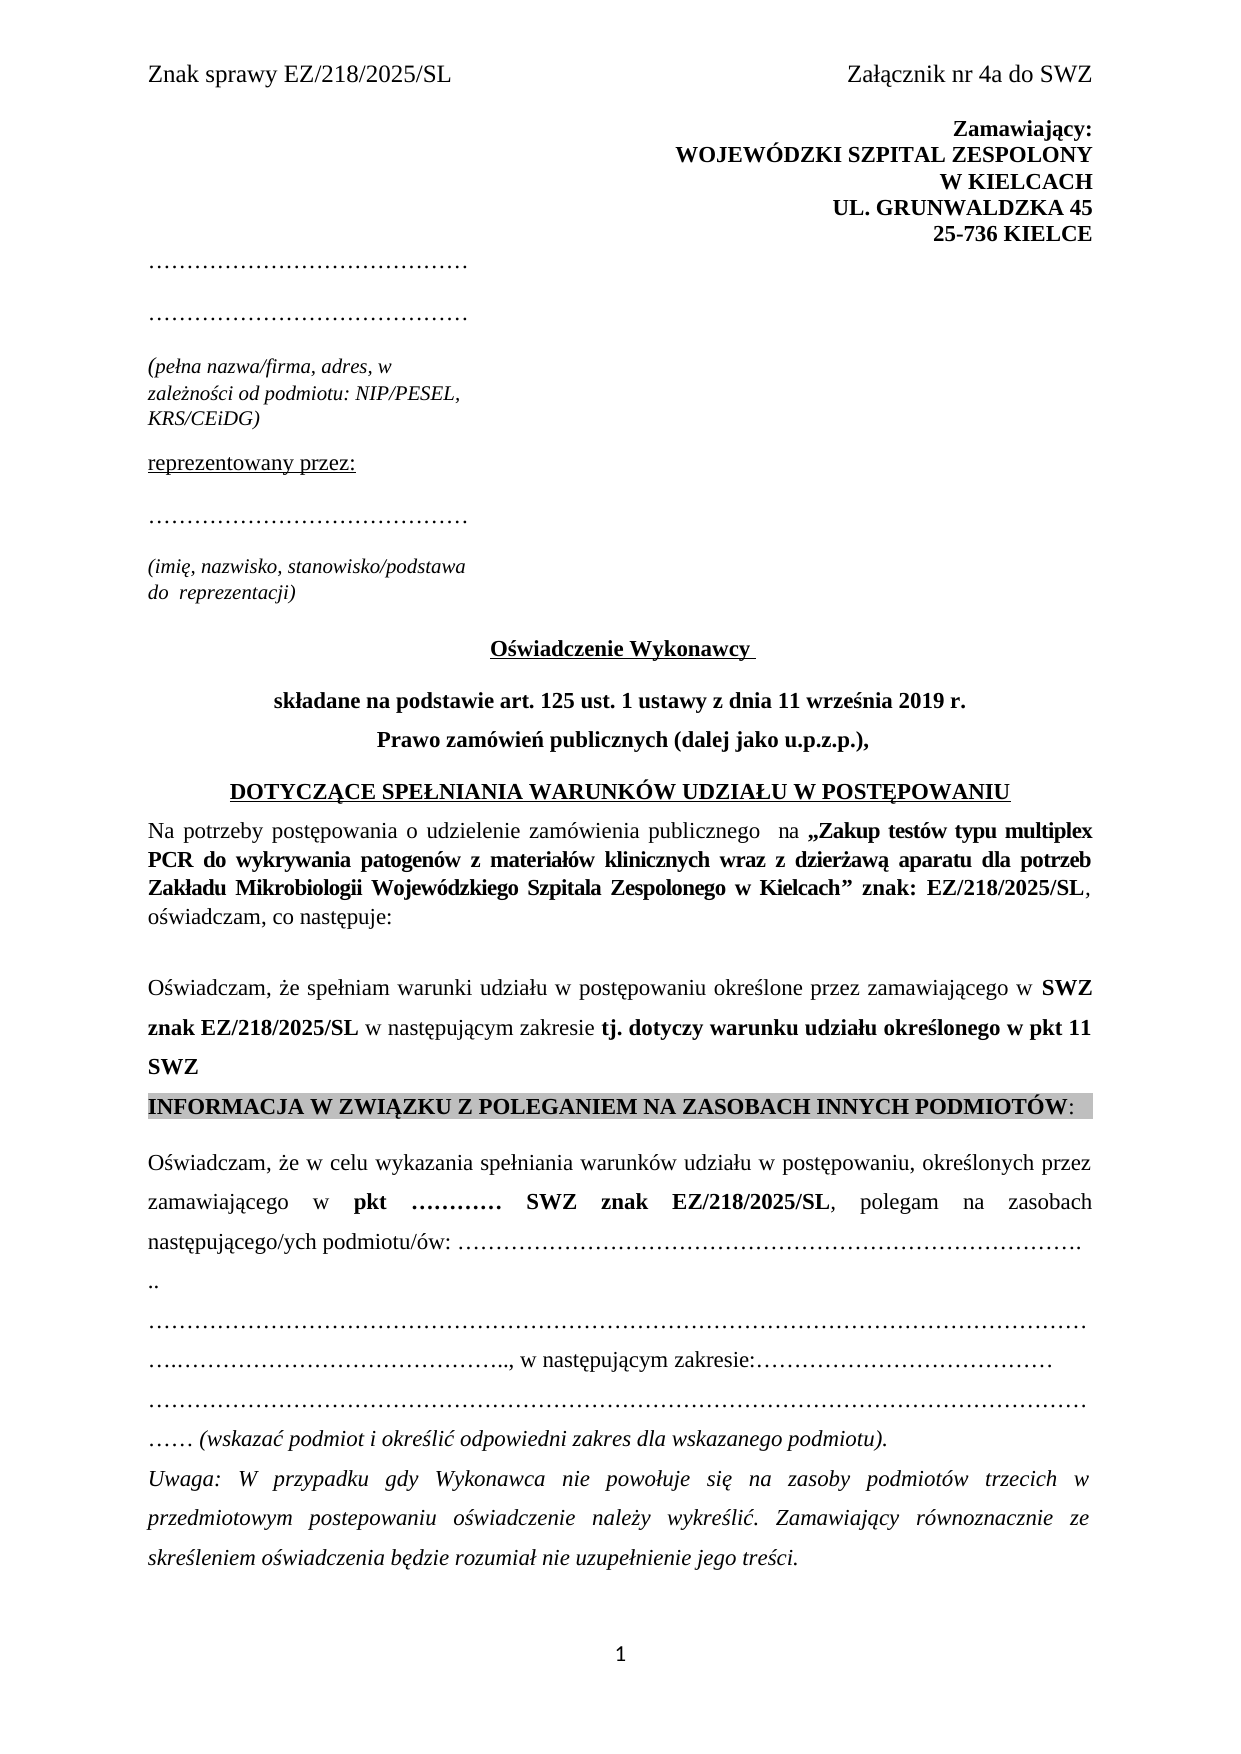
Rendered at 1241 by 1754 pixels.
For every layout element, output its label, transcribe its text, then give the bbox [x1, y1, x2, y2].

text 25-736 KIELCE [768, 220, 1093, 247]
text Oświadczam, że spełniam warunki udziału w postępowaniu określone przez zamawiającego w SWZ znak EZ/218/2025/SL w następującym zakresie tj. dotyczy warunku udziału określonego w pkt 11 SWZ [148, 974, 1093, 1080]
text …………………………………… [148, 502, 472, 528]
text WOJEWÓDZKI SZPITAL ZESPOLONY [148, 141, 1093, 168]
text INFORMACJA W ZWIĄZKU Z POLEGANIEM NA ZASOBACH INNYCH PODMIOTÓW: [148, 1093, 1093, 1119]
text DOTYCZĄCE SPEŁNIANIA WARUNKÓW UDZIAŁU W POSTĘPOWANIU [148, 778, 1093, 804]
text (imię, nazwisko, stanowisko/podstawa do reprezentacji) [148, 554, 472, 604]
text Uwaga: W przypadku gdy Wykonawca nie powołuje się na zasoby podmiotów trzecich w przedmiotowym postepowaniu oświadczenie należy wykreślić. Zamawiający równoznacznie ze skreśleniem oświadczenia będzie rozumiał nie uzupełnienie jego treści. [148, 1465, 1093, 1570]
text reprezentowany przez: [148, 449, 1093, 475]
text Na potrzeby postępowania o udzielenie zamówienia publicznego na „Zakup testów typu multiplex PCR do wykrywania patogenów z materiałów klinicznych wraz z dzierżawą aparatu dla potrzeb Zakładu Mikrobiologii Wojewódzkiego Szpitala Zespolonego w Kielcach” znak: EZ/218/2025/SL, oświadczam, co następuje: [148, 818, 1093, 929]
text ………………………………………………………………………… [148, 247, 472, 326]
text Zamawiający: [694, 115, 1093, 141]
text (pełna nazwa/firma, adres, w zależności od podmiotu: NIP/PESEL, KRS/CEiDG) [148, 352, 472, 430]
text ..……………………………………………………………………………………………………………….…………………………………….., w następującym zakresie:………………………………… [148, 1267, 1093, 1373]
text ………………………………………………………………………………………………………………… (wskazać podmiot i określić odpowiedni zakres dla wskazanego podmiotu). [148, 1386, 1093, 1452]
text Oświadczam, że w celu wykazania spełniania warunków udziału w postępowaniu, określonych przez zamawiającego w pkt ………… SWZ znak EZ/218/2025/SL, polegam na zasobach następującego/ych podmiotu/ów: ………………………………………………………………………. [148, 1149, 1093, 1254]
text UL. GRUNWALDZKA 45 [768, 194, 1093, 220]
text Oświadczenie Wykonawcy [148, 635, 1093, 661]
text Prawo zamówień publicznych (dalej jako u.p.z.p.), [148, 726, 1093, 752]
text W KIELCACH [148, 168, 1093, 194]
text składane na podstawie art. 125 ust. 1 ustawy z dnia 11 września 2019 r. [148, 687, 1093, 713]
